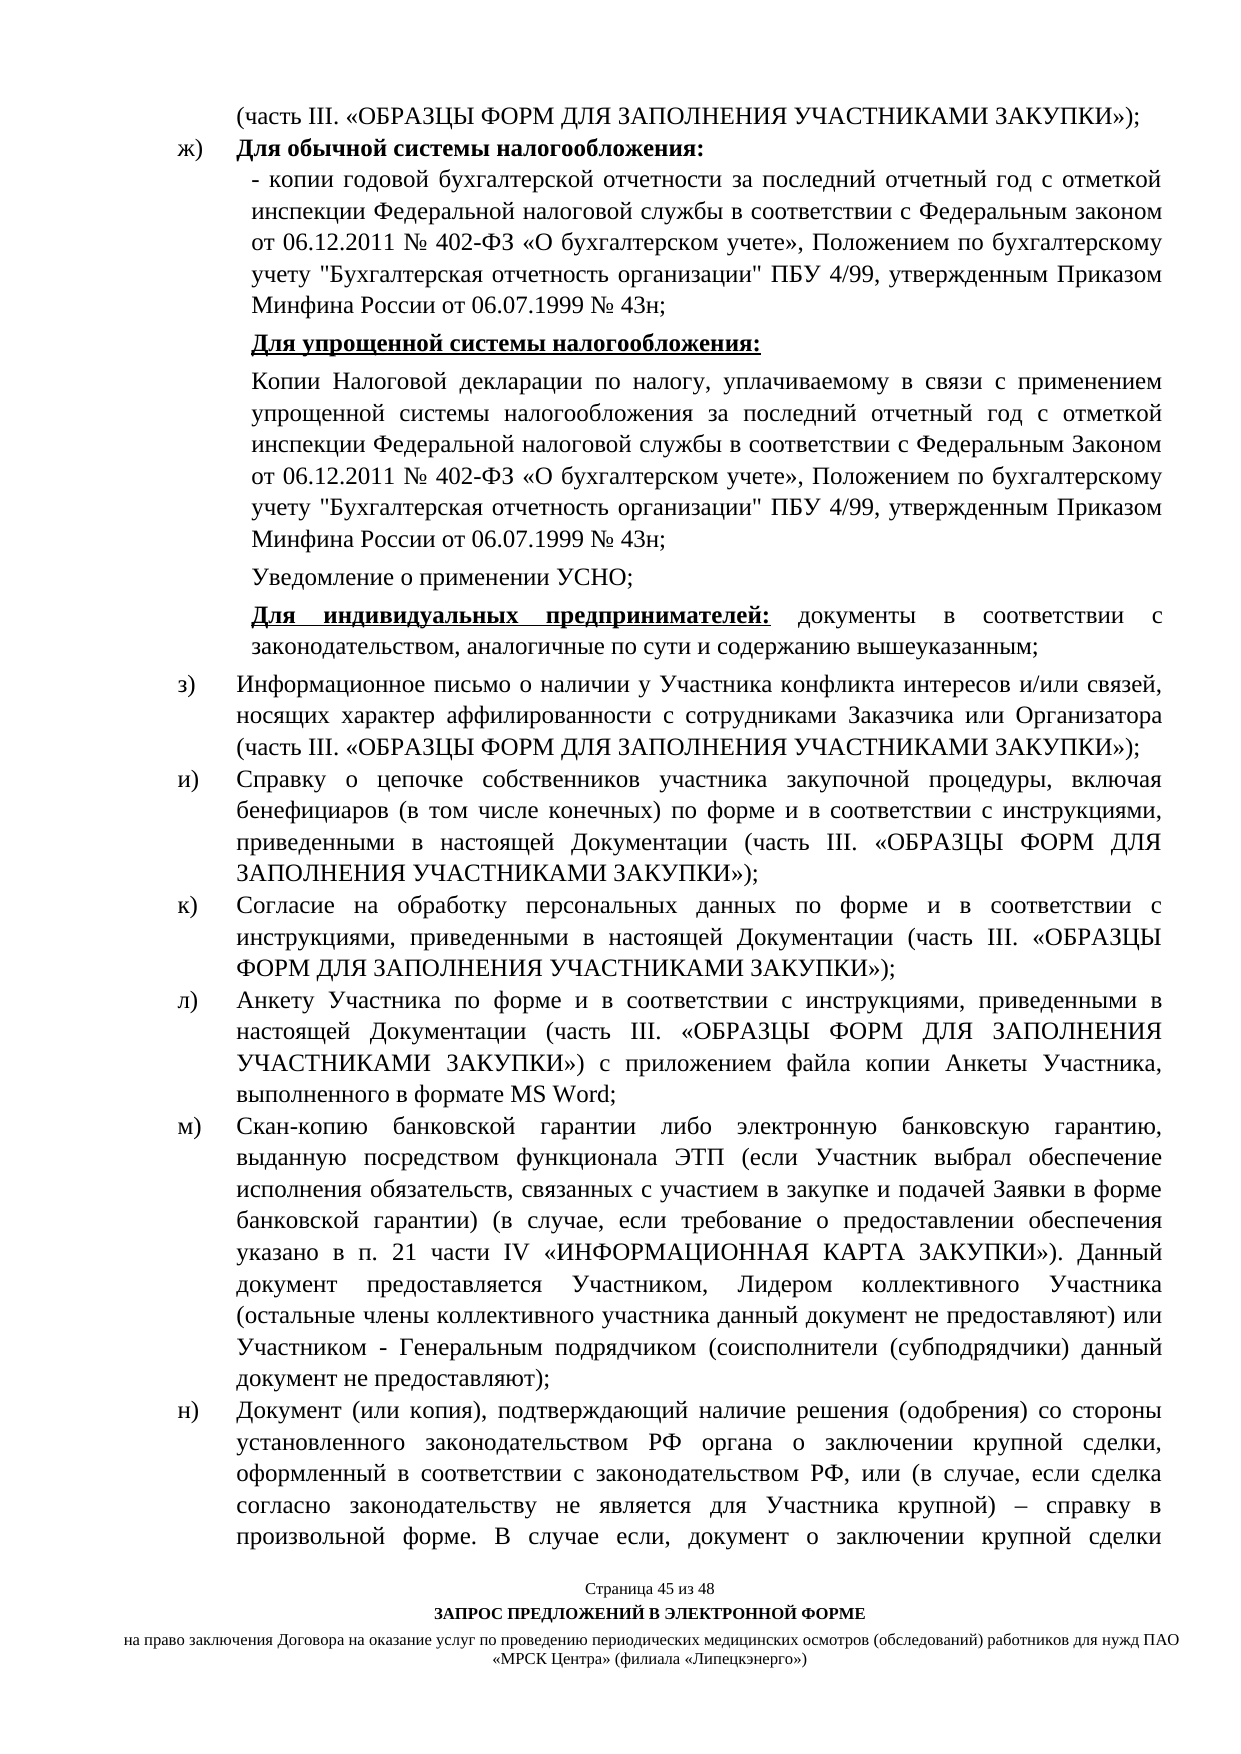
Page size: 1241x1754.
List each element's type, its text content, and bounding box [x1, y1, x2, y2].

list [177, 101, 1163, 130]
list Справку о цепочке собственников участника закупочной процедуры, включая бенефициаров (в том числе конечных) по форме и в соответствии с инструкциями, приведенными в настоящей Документации (часть III. «ОБРАЗЦЫ ФОРМ ДЛЯ ЗАПОЛНЕНИЯ УЧАСТНИКАМИ ЗАКУПКИ»); [177, 764, 1163, 887]
list Анкету Участника по форме и в соответствии с инструкциями, приведенными в настоящей Документации (часть III. «ОБРАЗЦЫ ФОРМ ДЛЯ ЗАПОЛНЕНИЯ УЧАСТНИКАМИ ЗАКУПКИ») с приложением файла копии Анкеты Участника, выполненного в формате MS Word; [177, 985, 1163, 1108]
list Для обычной системы налогообложения: [177, 133, 1163, 162]
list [177, 1395, 1163, 1550]
list Согласие на обработку персональных данных по форме и в соответствии с инструкциями, приведенными в настоящей Документации (часть III. «ОБРАЗЦЫ ФОРМ ДЛЯ ЗАПОЛНЕНИЯ УЧАСТНИКАМИ ЗАКУПКИ»); [177, 890, 1163, 982]
list Информационное письмо о наличии у Участника конфликта интересов и/или связей, носящих характер аффилированности с сотрудниками Заказчика или Организатора (часть III. «ОБРАЗЦЫ ФОРМ ДЛЯ ЗАПОЛНЕНИЯ УЧАСТНИКАМИ ЗАКУПКИ»); [177, 669, 1163, 761]
text Копии Налоговой декларации по налогу, уплачиваемому в связи с применением упрощенной системы налогообложения за последний отчетный год с отметкой инспекции Федеральной налоговой службы в соответствии с Федеральным Законом от 06.12.2011 № 402-ФЗ «О бухгалтерском учете», Положением по бухгалтерскому учету "Бухгалтерская отчетность организации" ПБУ 4/99, утвержденным Приказом Минфина России от 06.07.1999 № 43н; [251, 366, 1163, 553]
text Уведомление о применении УСНО; [251, 562, 1163, 591]
text Для упрощенной системы налогообложения: [251, 328, 1163, 357]
text Для индивидуальных предпринимателей: документы в соответствии с законодательством, аналогичные по сути и содержанию вышеуказанным; [251, 600, 1163, 660]
list Скан-копию банковской гарантии либо электронную банковскую гарантию, выданную посредством функционала ЭТП (если Участник выбрал обеспечение исполнения обязательств, связанных с участием в закупке и подачей Заявки в форме банковской гарантии) (в случае, если требование о предоставлении обеспечения указано в п. 21 части IV «ИНФОРМАЦИОННАЯ КАРТА ЗАКУПКИ»). Данный документ предоставляется Участником, Лидером коллективного Участника (остальные члены коллективного участника данный документ не предоставляют) или Участником - Генеральным подрядчиком (соисполнители (субподрядчики) данный документ не предоставляют); [177, 1111, 1163, 1392]
text - копии годовой бухгалтерской отчетности за последний отчетный год с отметкой инспекции Федеральной налоговой службы в соответствии с Федеральным законом от 06.12.2011 № 402-ФЗ «О бухгалтерском учете», Положением по бухгалтерскому учету "Бухгалтерская отчетность организации" ПБУ 4/99, утвержденным Приказом Минфина России от 06.07.1999 № 43н; [251, 164, 1163, 319]
